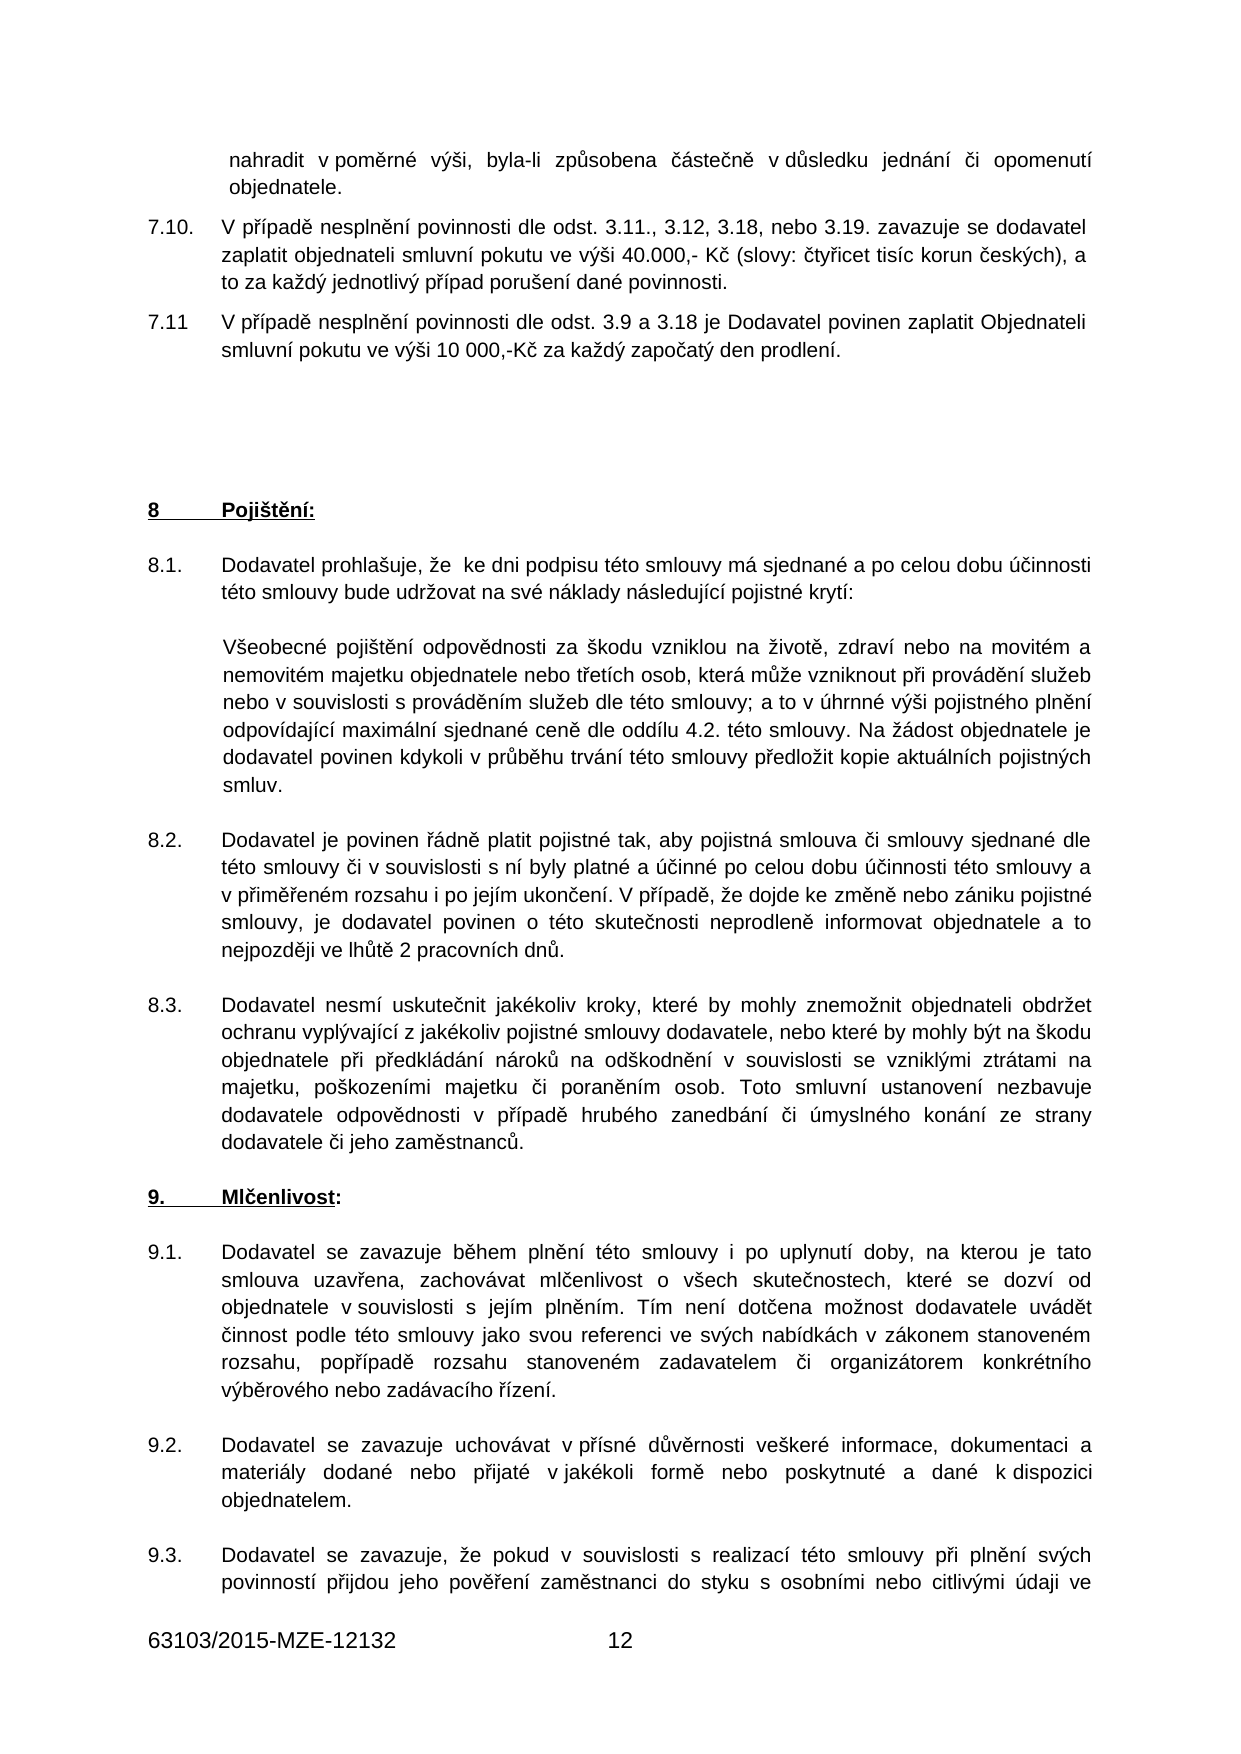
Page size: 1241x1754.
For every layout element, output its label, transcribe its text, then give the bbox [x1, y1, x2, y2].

text Všeobecné pojištění odpovědnosti za škodu vzniklou na životě, zdraví nebo na movitém a nemovitém majetku objednatele nebo třetích osob, která může vzniknout při provádění služeb nebo v souvislosti s prováděním služeb dle této smlouvy; a to v úhrnné výši pojistného plnění odpovídající maximální sjednané ceně dle oddílu 4.2. této smlouvy. Na žádost objednatele je dodavatel povinen kdykoli v průběhu trvání této smlouvy předložit kopie aktuálních pojistných smluv. [223, 635, 1092, 797]
text 8.2. Dodavatel je povinen řádně platit pojistné tak, aby pojistná smlouva či smlouvy sjednané dle této smlouvy či v souvislosti s ní byly platné a účinné po celou dobu účinnosti této smlouvy a v přiměřeném rozsahu i po jejím ukončení. V případě, že dojde ke změně nebo zániku pojistné smlouvy, je dodavatel povinen o této skutečnosti neprodleně informovat objednatele a to nejpozději ve lhůtě 2 pracovních dnů. [148, 828, 1092, 962]
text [148, 1543, 1092, 1594]
text 8 Pojištění: [148, 498, 1092, 522]
text 9. Mlčenlivost: [148, 1185, 1092, 1209]
text 7.11 V případě nesplnění povinnosti dle odst. 3.9 a 3.18 je Dodavatel povinen zaplatit Objednateli smluvní pokutu ve výši 10 000,-Kč za každý započatý den prodlení. [148, 310, 1087, 362]
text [148, 148, 1092, 199]
text 9.1. Dodavatel se zavazuje během plnění této smlouvy i po uplynutí doby, na kterou je tato smlouva uzavřena, zachovávat mlčenlivost o všech skutečnostech, které se dozví od objednatele v souvislosti s jejím plněním. Tím není dotčena možnost dodavatele uvádět činnost podle této smlouvy jako svou referenci ve svých nabídkách v zákonem stanoveném rozsahu, popřípadě rozsahu stanoveném zadavatelem či organizátorem konkrétního výběrového nebo zadávacího řízení. [148, 1240, 1092, 1402]
text 7.10. V případě nesplnění povinnosti dle odst. 3.11., 3.12, 3.18, nebo 3.19. zavazuje se dodavatel zaplatit objednateli smluvní pokutu ve výši 40.000,- Kč (slovy: čtyřicet tisíc korun českých), a to za každý jednotlivý případ porušení dané povinnosti. [148, 215, 1087, 294]
text 9.2. Dodavatel se zavazuje uchovávat v přísné důvěrnosti veškeré informace, dokumentaci a materiály dodané nebo přijaté v jakékoli formě nebo poskytnuté a dané k dispozici objednatelem. [148, 1433, 1092, 1512]
text 8.1. Dodavatel prohlašuje, že ke dni podpisu této smlouvy má sjednané a po celou dobu účinnosti této smlouvy bude udržovat na své náklady následující pojistné krytí: [148, 553, 1092, 604]
text 8.3. Dodavatel nesmí uskutečnit jakékoliv kroky, které by mohly znemožnit objednateli obdržet ochranu vyplývající z jakékoliv pojistné smlouvy dodavatele, nebo které by mohly být na škodu objednatele při předkládání nároků na odškodnění v souvislosti se vzniklými ztrátami na majetku, poškozeními majetku či poraněním osob. Toto smluvní ustanovení nezbavuje dodavatele odpovědnosti v případě hrubého zanedbání či úmyslného konání ze strany dodavatele či jeho zaměstnanců. [148, 993, 1092, 1154]
